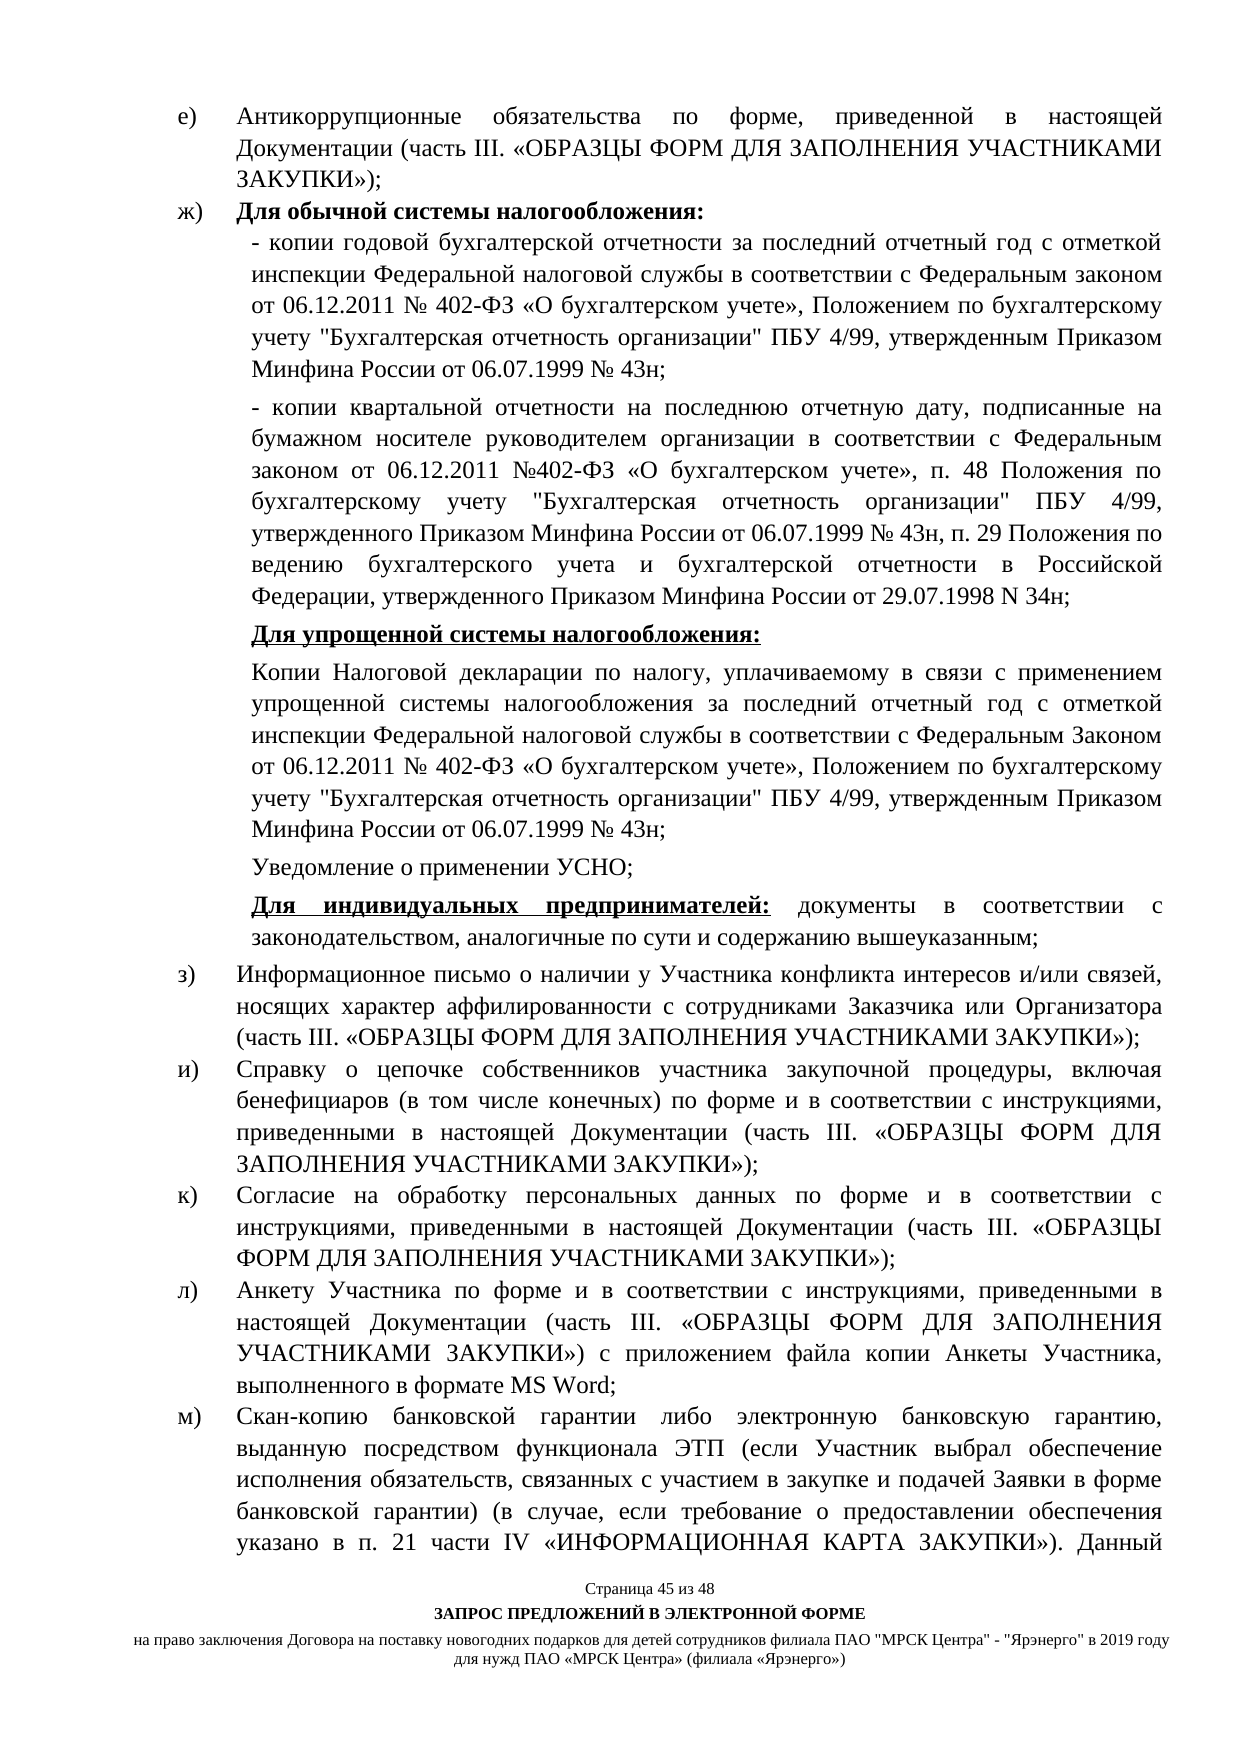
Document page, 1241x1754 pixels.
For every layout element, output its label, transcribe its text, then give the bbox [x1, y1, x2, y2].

text Для индивидуальных предпринимателей: документы в соответствии с законодательством, аналогичные по сути и содержанию вышеуказанным; [251, 890, 1163, 950]
text Уведомление о применении УСНО; [251, 852, 1163, 881]
list Анкету Участника по форме и в соответствии с инструкциями, приведенными в настоящей Документации (часть III. «ОБРАЗЦЫ ФОРМ ДЛЯ ЗАПОЛНЕНИЯ УЧАСТНИКАМИ ЗАКУПКИ») с приложением файла копии Анкеты Участника, выполненного в формате MS Word; [177, 1275, 1163, 1398]
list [177, 1401, 1163, 1556]
list Согласие на обработку персональных данных по форме и в соответствии с инструкциями, приведенными в настоящей Документации (часть III. «ОБРАЗЦЫ ФОРМ ДЛЯ ЗАПОЛНЕНИЯ УЧАСТНИКАМИ ЗАКУПКИ»); [177, 1180, 1163, 1272]
text Копии Налоговой декларации по налогу, уплачиваемому в связи с применением упрощенной системы налогообложения за последний отчетный год с отметкой инспекции Федеральной налоговой службы в соответствии с Федеральным Законом от 06.12.2011 № 402-ФЗ «О бухгалтерском учете», Положением по бухгалтерскому учету "Бухгалтерская отчетность организации" ПБУ 4/99, утвержденным Приказом Минфина России от 06.07.1999 № 43н; [251, 657, 1163, 843]
list Антикоррупционные обязательства по форме, приведенной в настоящей Документации (часть III. «ОБРАЗЦЫ ФОРМ ДЛЯ ЗАПОЛНЕНИЯ УЧАСТНИКАМИ ЗАКУПКИ»); [177, 101, 1163, 193]
list Информационное письмо о наличии у Участника конфликта интересов и/или связей, носящих характер аффилированности с сотрудниками Заказчика или Организатора (часть III. «ОБРАЗЦЫ ФОРМ ДЛЯ ЗАПОЛНЕНИЯ УЧАСТНИКАМИ ЗАКУПКИ»); [177, 959, 1163, 1051]
list Справку о цепочке собственников участника закупочной процедуры, включая бенефициаров (в том числе конечных) по форме и в соответствии с инструкциями, приведенными в настоящей Документации (часть III. «ОБРАЗЦЫ ФОРМ ДЛЯ ЗАПОЛНЕНИЯ УЧАСТНИКАМИ ЗАКУПКИ»); [177, 1054, 1163, 1177]
text Для упрощенной системы налогообложения: [251, 619, 1163, 647]
text - копии квартальной отчетности на последнюю отчетную дату, подписанные на бумажном носителе руководителем организации в соответствии с Федеральным законом от 06.12.2011 №402-ФЗ «О бухгалтерском учете», п. 48 Положения по бухгалтерскому учету "Бухгалтерская отчетность организации" ПБУ 4/99, утвержденного Приказом Минфина России от 06.07.1999 № 43н, п. 29 Положения по ведению бухгалтерского учета и бухгалтерской отчетности в Российской Федерации, утвержденного Приказом Минфина России от 29.07.1998 N 34н; [251, 392, 1163, 610]
text - копии годовой бухгалтерской отчетности за последний отчетный год с отметкой инспекции Федеральной налоговой службы в соответствии с Федеральным законом от 06.12.2011 № 402-ФЗ «О бухгалтерском учете», Положением по бухгалтерскому учету "Бухгалтерская отчетность организации" ПБУ 4/99, утвержденным Приказом Минфина России от 06.07.1999 № 43н; [251, 227, 1163, 382]
list Для обычной системы налогообложения: [177, 196, 1163, 225]
